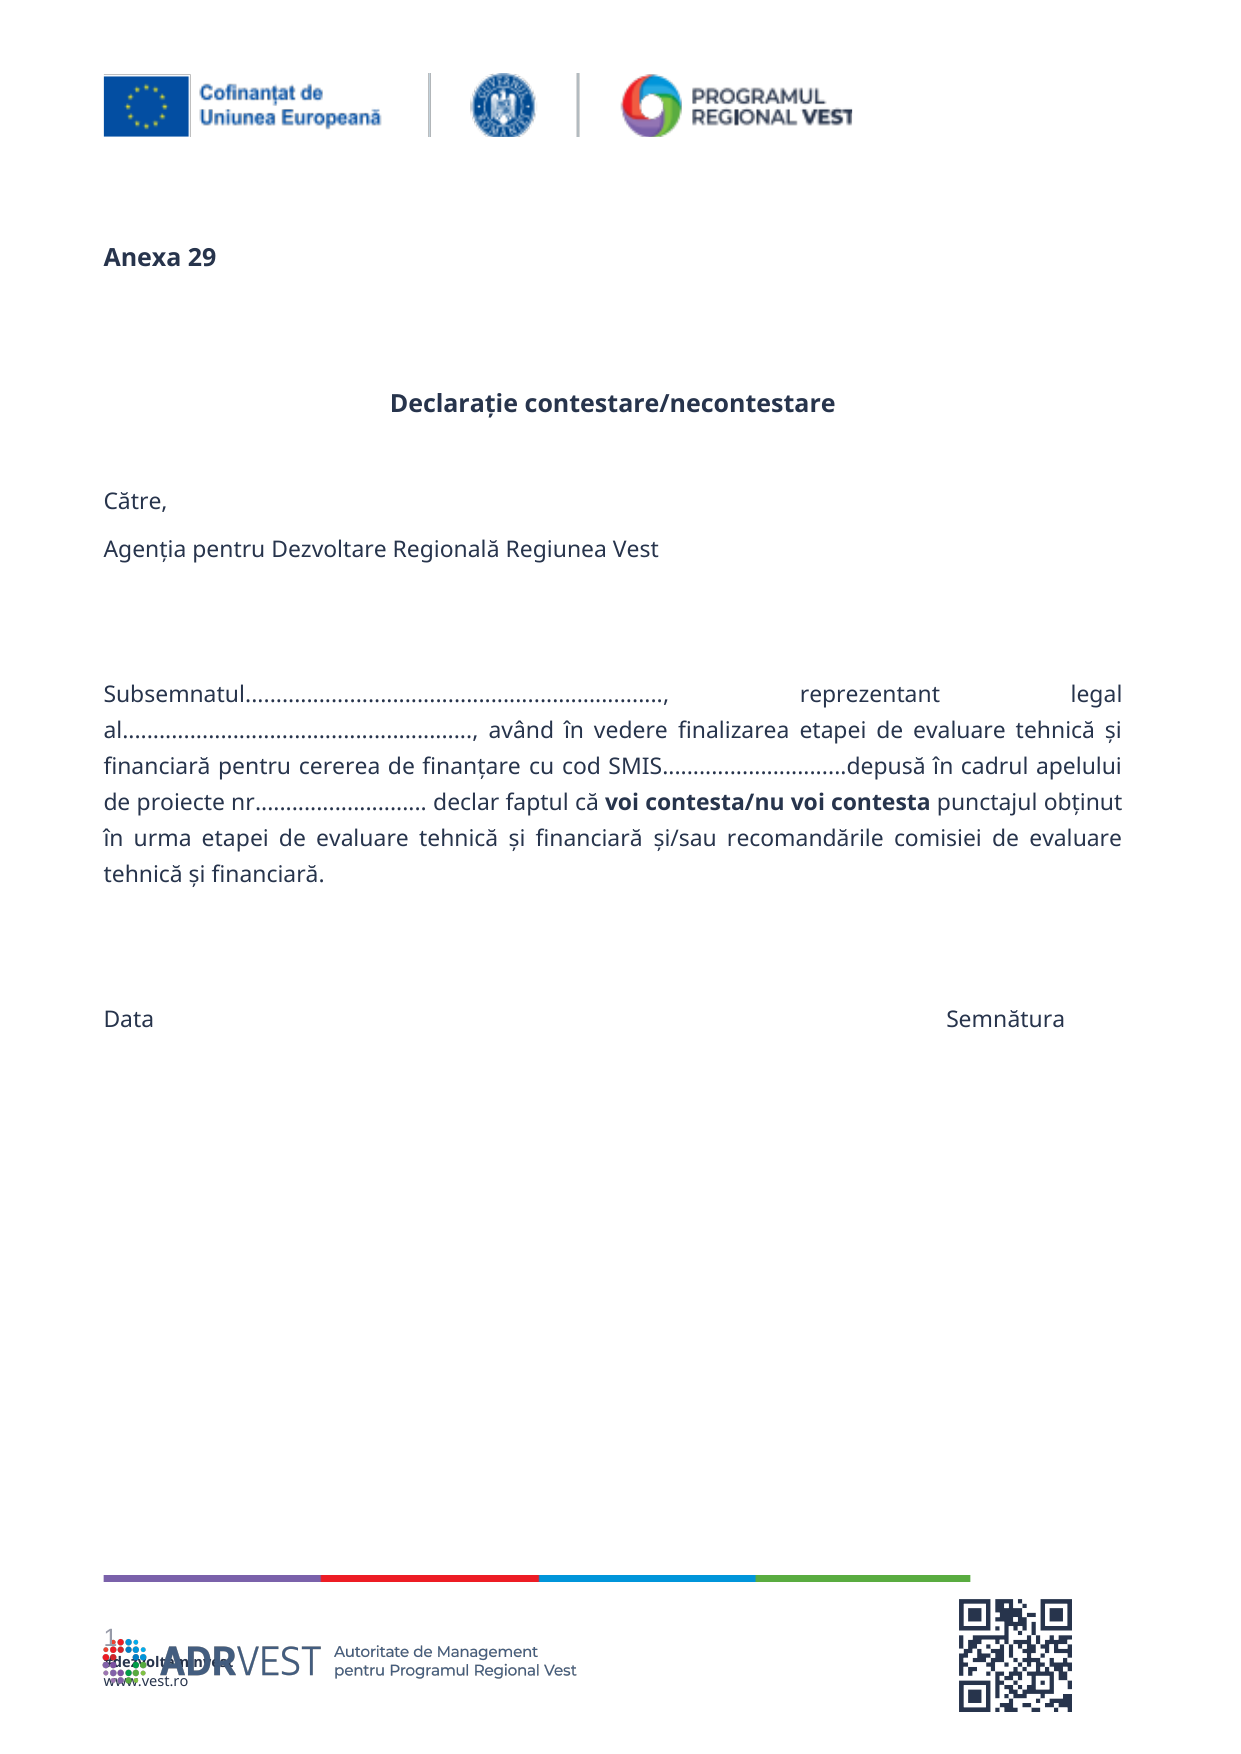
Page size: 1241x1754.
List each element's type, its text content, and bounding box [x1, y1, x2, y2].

text Anexa 29 [103, 240, 1122, 274]
text Data Semnătura [103, 1003, 1122, 1035]
picture [93, 1636, 582, 1687]
text Către, [103, 485, 1122, 516]
picture [950, 1590, 1081, 1721]
text Declarație contestare/necontestare [103, 385, 1122, 419]
text Agenția pentru Dezvoltare Regională Regiunea Vest [103, 533, 1122, 564]
text Subsemnatul...................................................................., reprezentant legal al........................................................., având în vedere finalizarea etapei de evaluare tehnică și financiară pentru cererea de finanțare cu cod SMIS..............................depusă în cadrul apelului de proiecte nr............................ declar faptul că voi contesta/nu voi contesta punctajul obținut în urma etapei de evaluare tehnică și financiară și/sau recomandările comisiei de evaluare tehnică și financiară. [103, 678, 1122, 889]
